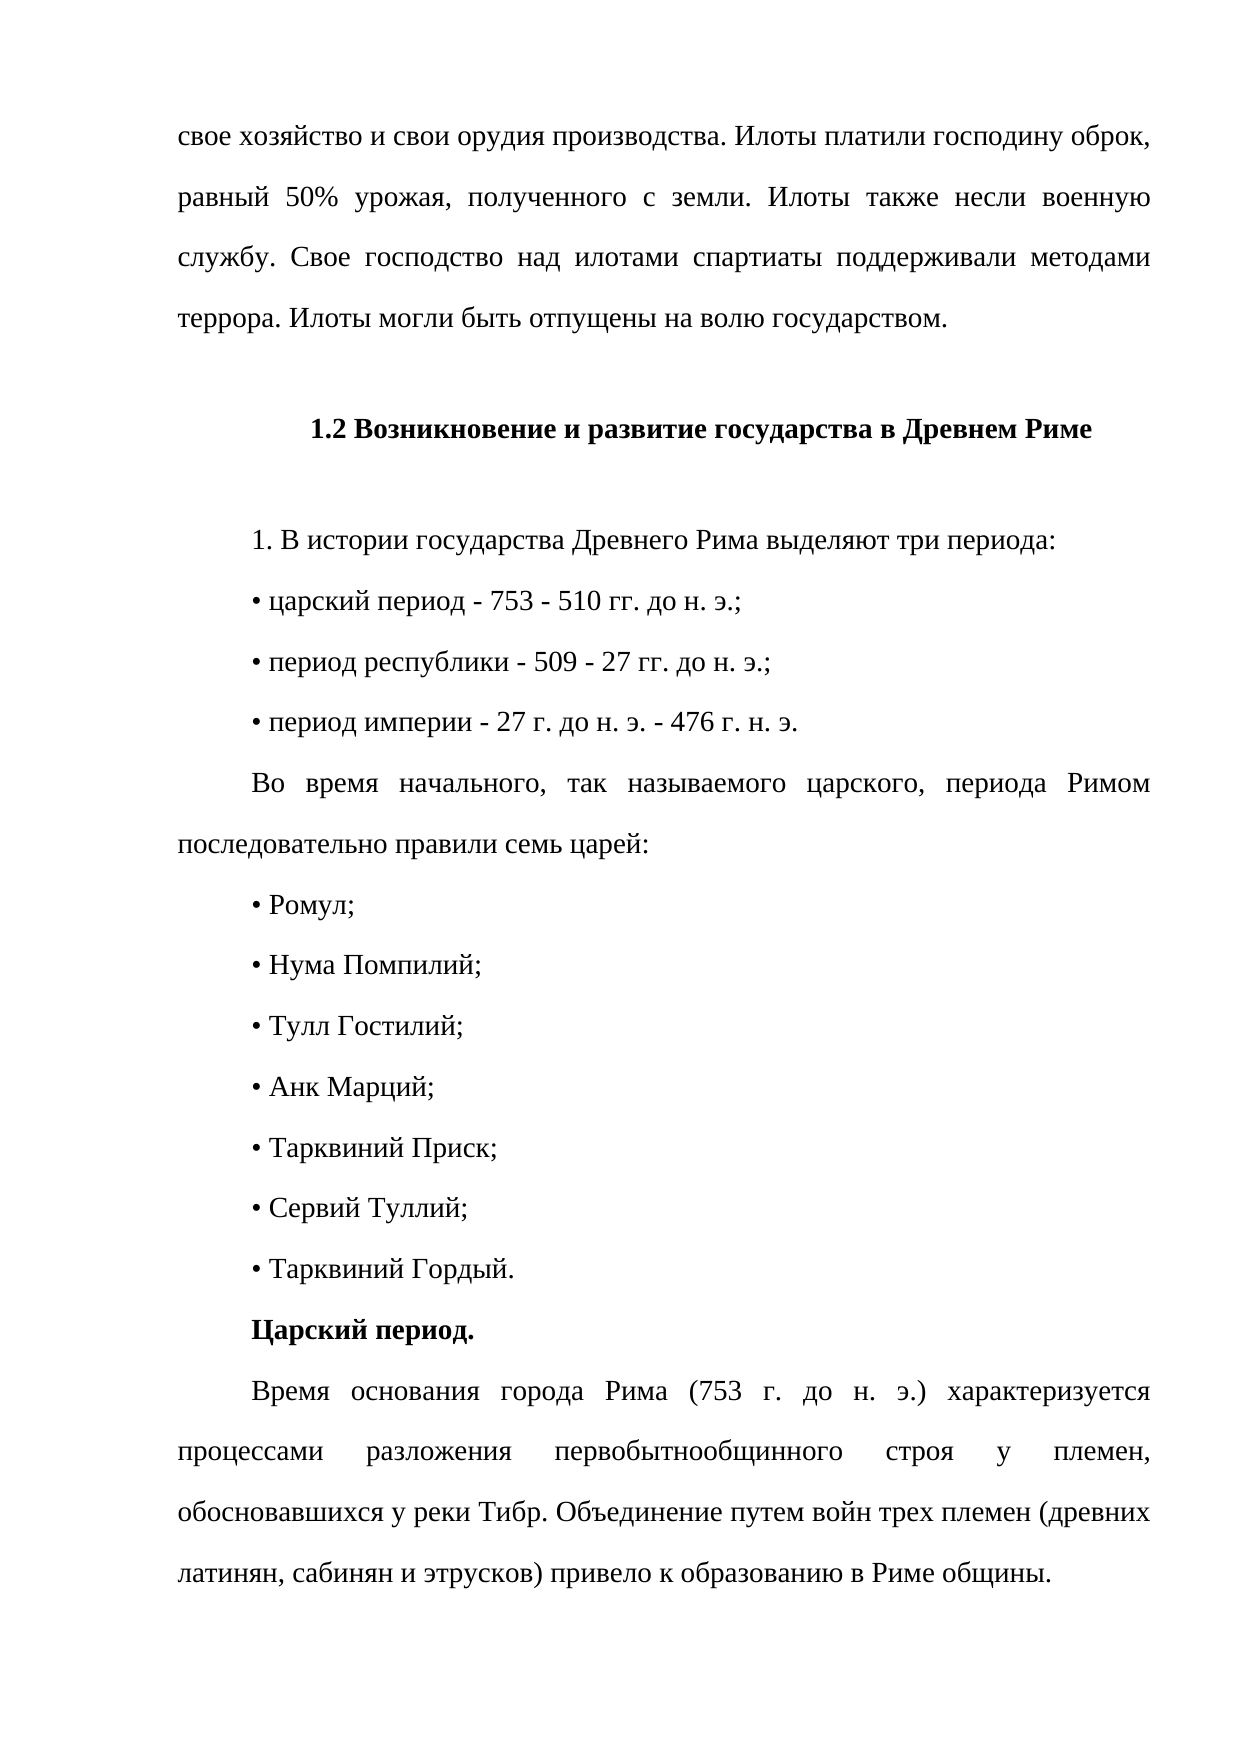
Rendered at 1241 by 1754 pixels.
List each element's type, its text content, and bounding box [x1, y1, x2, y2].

text • Нума Помпилий; [177, 947, 1152, 988]
text Царский период. [177, 1312, 1152, 1352]
text • Тарквиний Гордый. [177, 1251, 1152, 1292]
text Во время начального, так называемого царского, периода Римом последовательно правили семь царей: [177, 765, 1152, 867]
text • царский период - 753 - 510 гг. до н. э.; [177, 583, 1152, 624]
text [177, 118, 1152, 341]
text • Ромул; [177, 887, 1152, 927]
text 1.2 Возникновение и развитие государства в Древнем Риме [177, 411, 1152, 452]
text • Тарквиний Приск; [177, 1130, 1152, 1170]
text • период империи - 27 г. до н. э. - 476 г. н. э. [177, 704, 1152, 745]
text • период республики - 509 - 27 гг. до н. э.; [177, 644, 1152, 684]
text • Анк Марций; [177, 1069, 1152, 1109]
text • Тулл Гостилий; [177, 1008, 1152, 1049]
text Время основания города Рима (. до н. э.) характеризуется процессами разложения первобытнообщинного строя у племен, обосновавшихся у реки Тибр. Объединение путем войн трех племен (древних латинян, сабинян и этрусков) привело к образованию в Риме общины. [177, 1373, 1152, 1595]
text 1. В истории государства Древнего Рима выделяют три периода: [177, 522, 1152, 563]
text • Сервий Туллий; [177, 1190, 1152, 1231]
